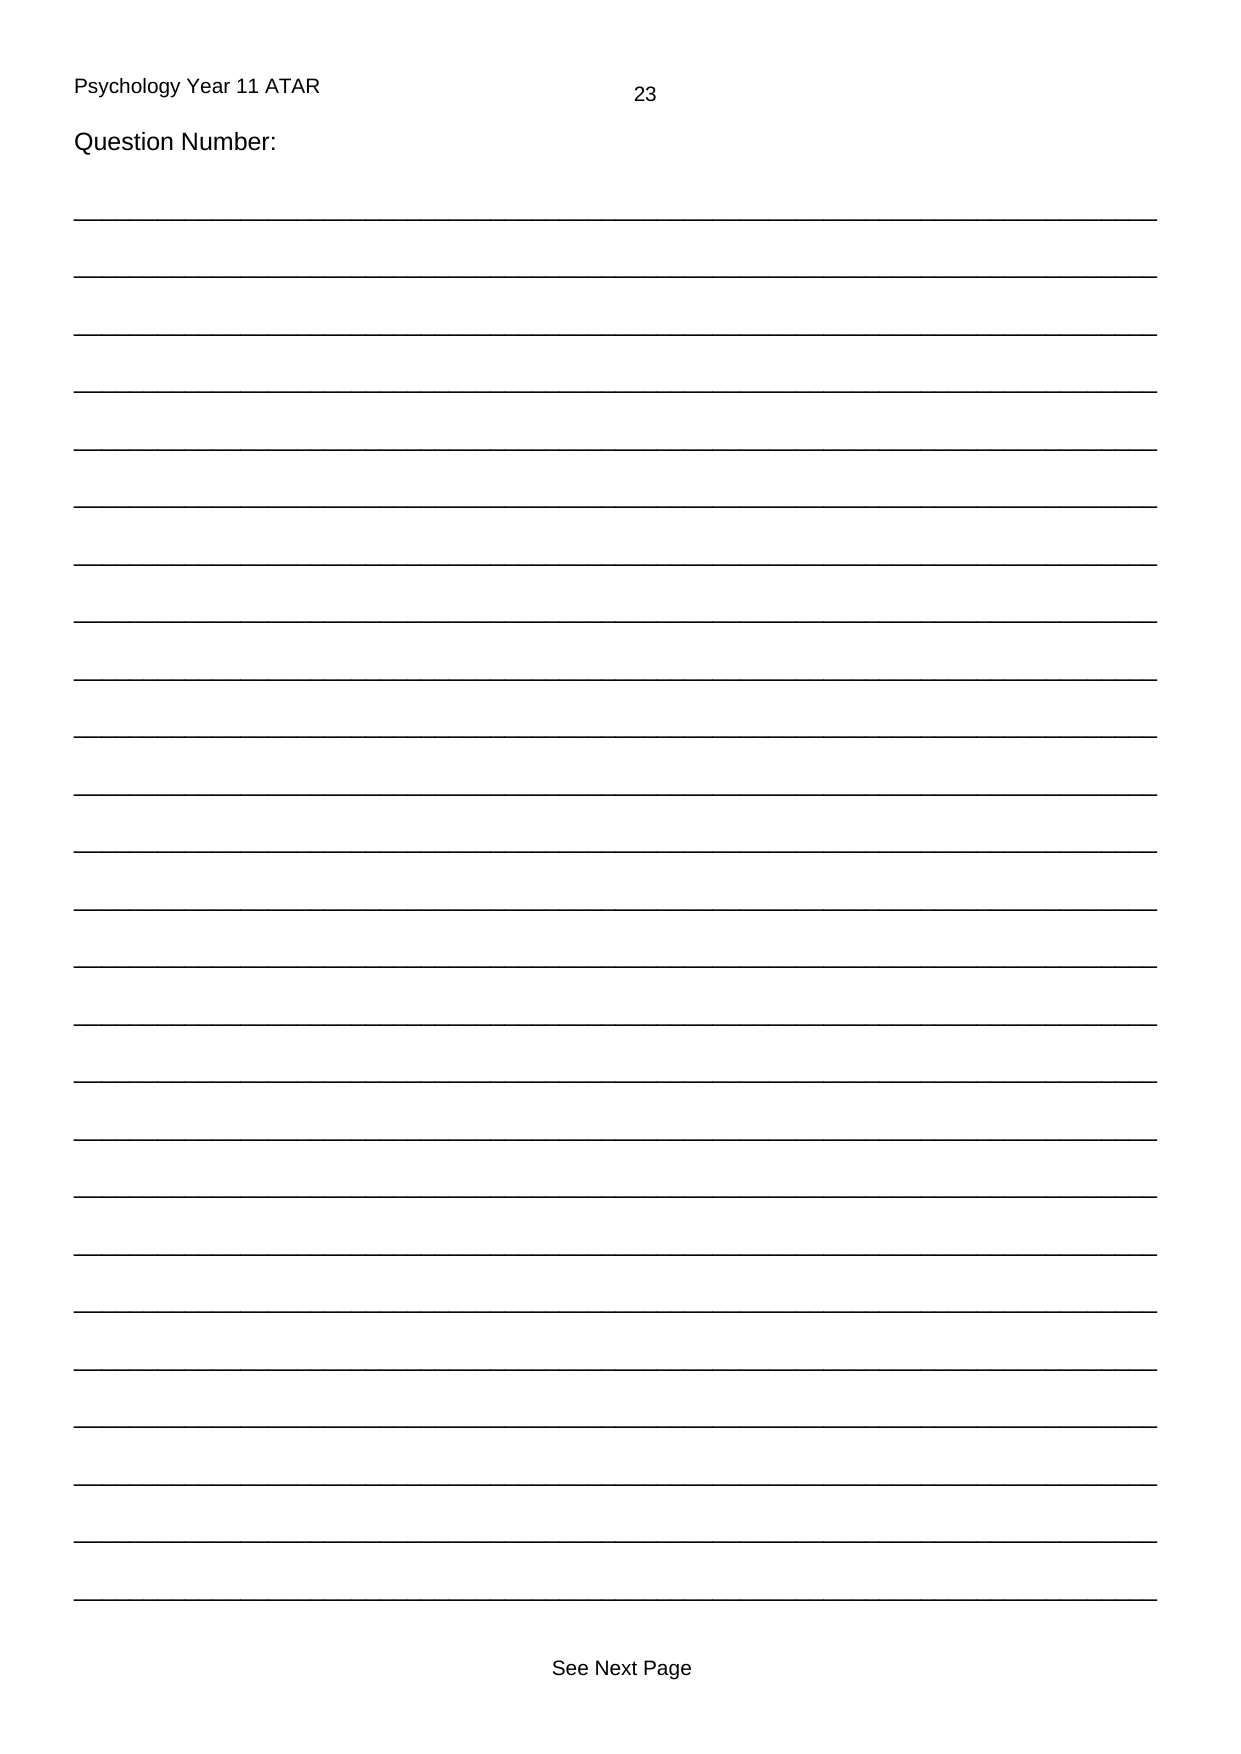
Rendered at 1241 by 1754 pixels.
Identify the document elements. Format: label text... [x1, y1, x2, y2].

text Question Number: [74, 127, 1169, 155]
